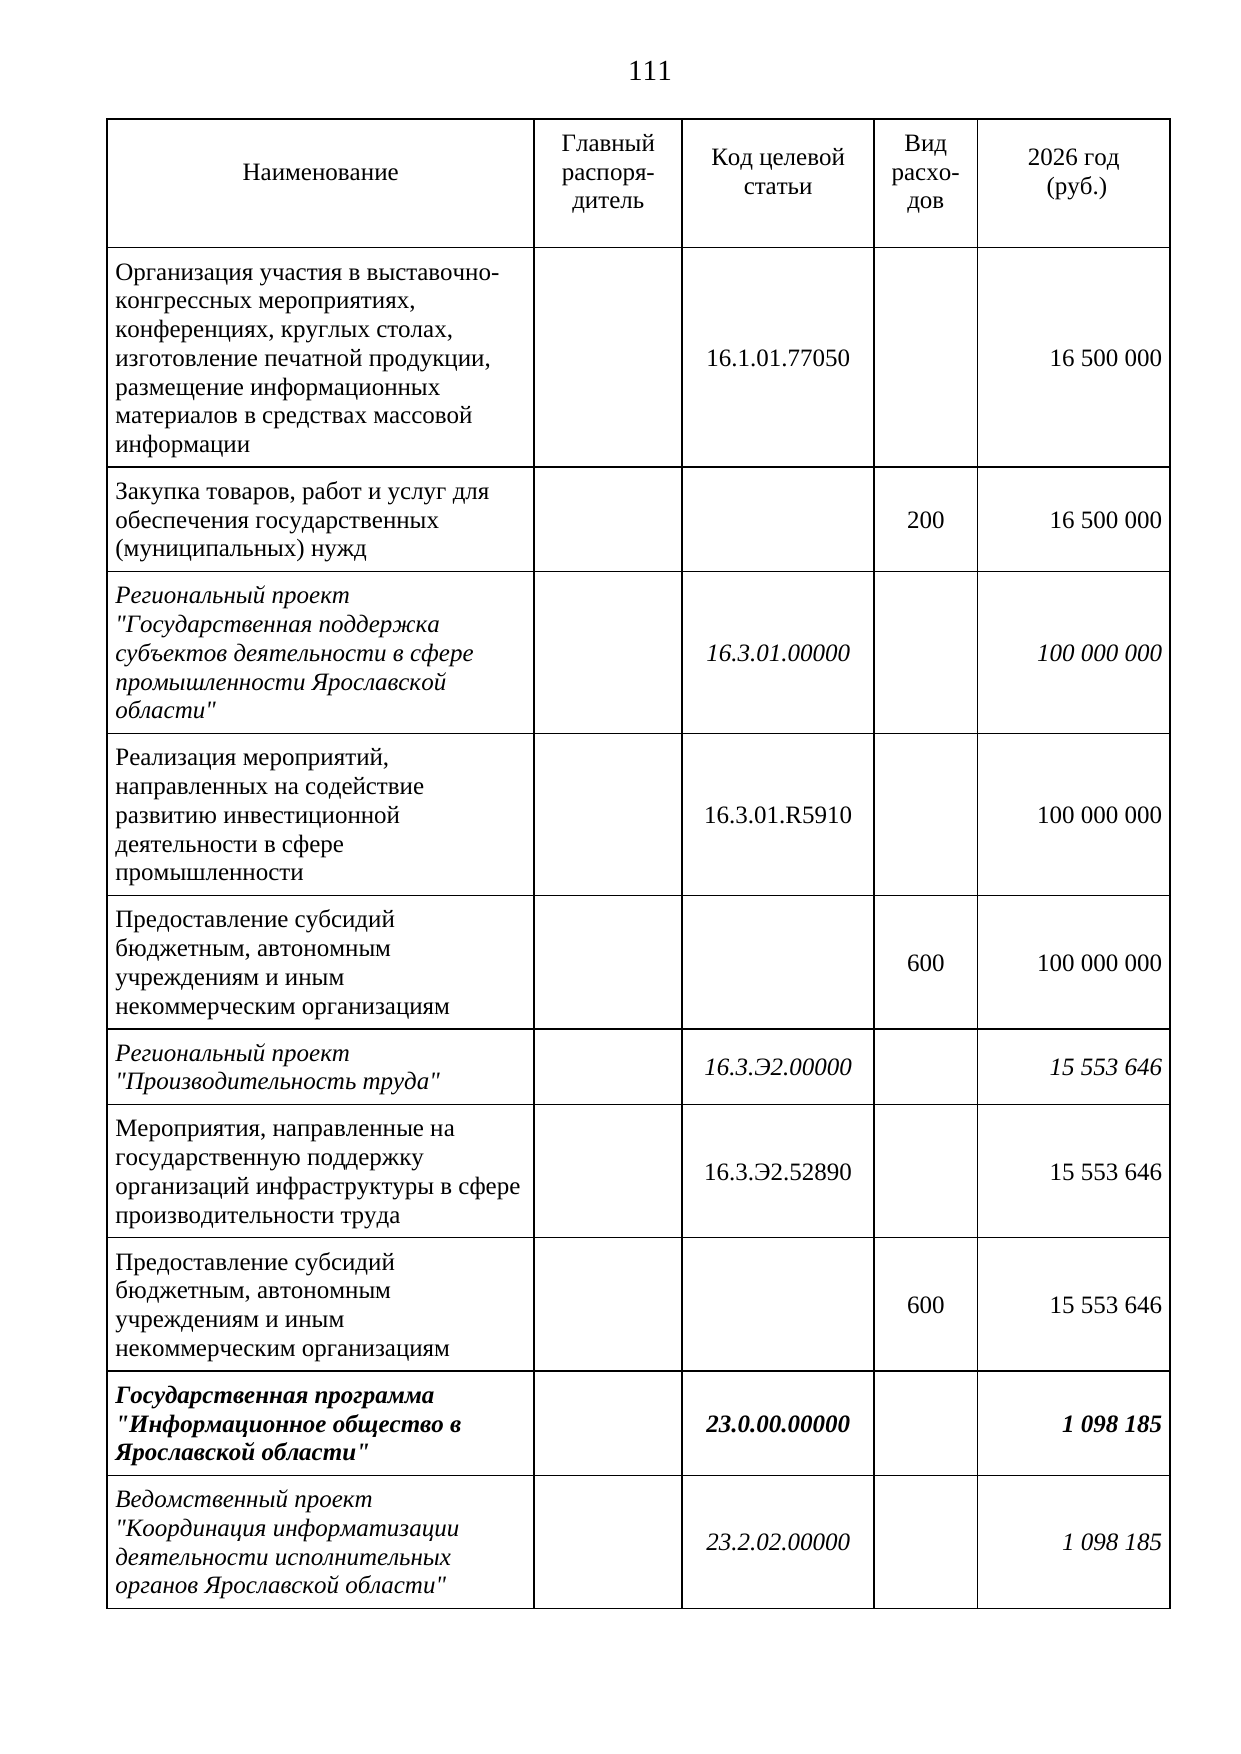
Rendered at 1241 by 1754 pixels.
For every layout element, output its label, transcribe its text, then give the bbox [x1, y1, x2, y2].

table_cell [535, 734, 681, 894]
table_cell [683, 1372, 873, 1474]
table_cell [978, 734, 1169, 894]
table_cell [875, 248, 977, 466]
table_header Вид расхо- дов [875, 120, 977, 247]
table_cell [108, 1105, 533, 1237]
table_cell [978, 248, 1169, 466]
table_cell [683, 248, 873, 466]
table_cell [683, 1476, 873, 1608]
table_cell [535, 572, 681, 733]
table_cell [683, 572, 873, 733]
table_header 2026 год (руб.) [978, 120, 1169, 247]
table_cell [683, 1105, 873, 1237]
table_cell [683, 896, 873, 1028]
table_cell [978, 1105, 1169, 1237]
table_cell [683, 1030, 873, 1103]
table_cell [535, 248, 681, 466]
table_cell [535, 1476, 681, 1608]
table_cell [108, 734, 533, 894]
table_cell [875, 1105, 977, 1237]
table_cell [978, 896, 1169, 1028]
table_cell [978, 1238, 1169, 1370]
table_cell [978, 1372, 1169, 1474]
table_header Код целевой статьи [683, 120, 873, 247]
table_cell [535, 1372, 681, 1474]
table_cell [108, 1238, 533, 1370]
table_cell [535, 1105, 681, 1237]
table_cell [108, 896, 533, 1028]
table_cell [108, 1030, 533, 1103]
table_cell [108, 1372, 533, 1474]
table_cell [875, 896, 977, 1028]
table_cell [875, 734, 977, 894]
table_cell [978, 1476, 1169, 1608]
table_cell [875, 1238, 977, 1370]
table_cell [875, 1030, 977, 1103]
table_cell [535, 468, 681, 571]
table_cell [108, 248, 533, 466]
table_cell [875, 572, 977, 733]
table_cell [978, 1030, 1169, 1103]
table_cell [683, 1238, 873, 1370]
table_header Наименование [108, 120, 533, 247]
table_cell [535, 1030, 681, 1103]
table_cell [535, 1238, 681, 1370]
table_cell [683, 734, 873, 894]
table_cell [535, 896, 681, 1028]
table_header Главный распоря-дитель [535, 120, 681, 247]
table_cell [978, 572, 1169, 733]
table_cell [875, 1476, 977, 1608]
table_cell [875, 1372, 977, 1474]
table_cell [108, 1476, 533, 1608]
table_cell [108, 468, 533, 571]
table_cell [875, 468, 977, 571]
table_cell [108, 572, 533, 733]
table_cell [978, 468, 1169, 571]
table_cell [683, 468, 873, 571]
